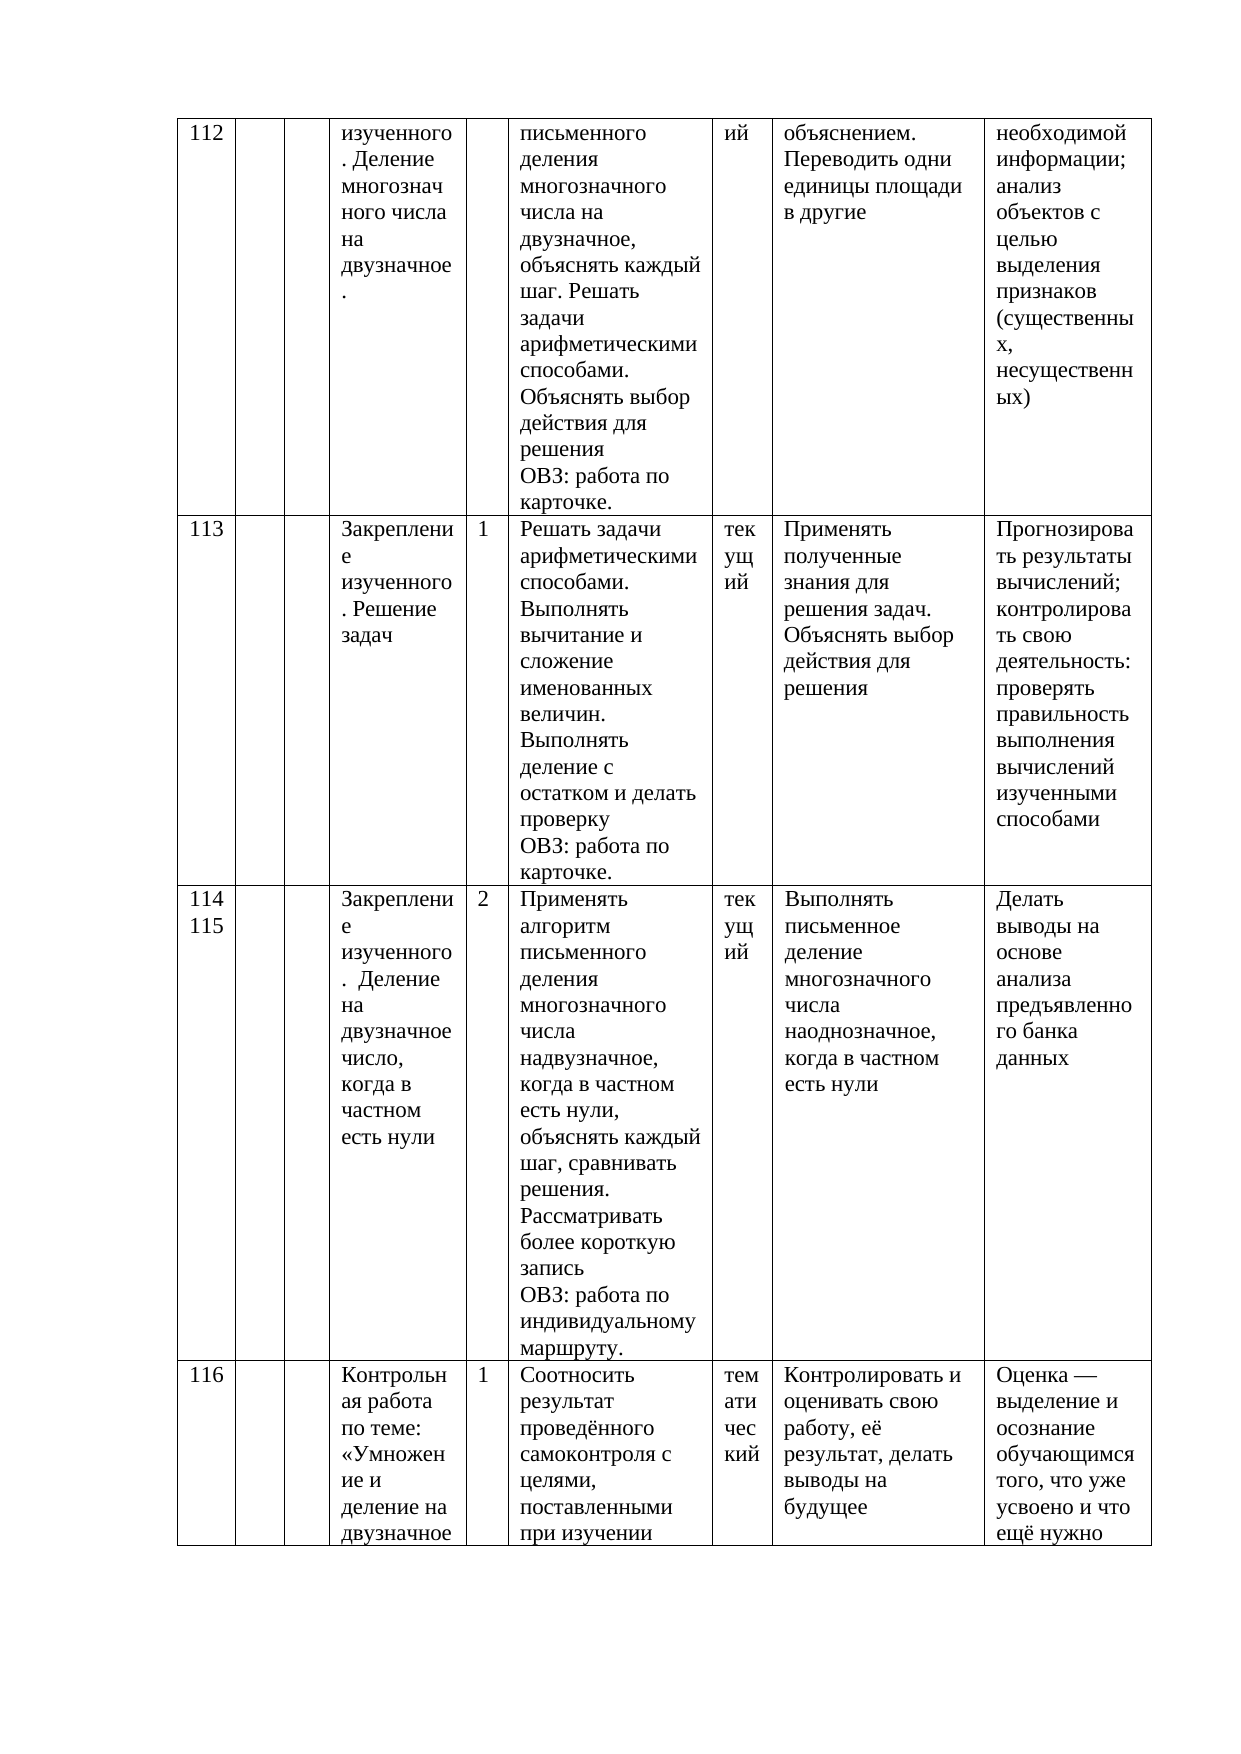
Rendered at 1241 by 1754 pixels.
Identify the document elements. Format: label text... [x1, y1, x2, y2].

table_cell Применять алгоритм письменного деления многозначного числа надвузначное, когда в частном есть нули, объяснять каждый шаг, сравнивать решения. Рассматривать более короткую запись ОВЗ: работа по индивидуальному маршруту. [509, 886, 712, 1360]
table_cell [236, 1361, 284, 1545]
table_cell Закрепление изученного. Деление на двузначное число, когда в частном есть нули [330, 886, 466, 1360]
table_cell текущий [713, 886, 772, 1360]
table_cell [285, 886, 329, 1360]
table_cell Выполнять письменное деление многозначного числа наоднозначное, когда в частном есть нули [773, 886, 984, 1360]
table_cell [236, 886, 284, 1360]
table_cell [985, 119, 1151, 514]
table_cell 2 [467, 886, 508, 1360]
table_cell Решать задачи арифметическими способами. Выполнять вычитание и сложение именованных величин. Выполнять деление с остатком и делать проверку ОВЗ: работа по карточке. [509, 516, 712, 884]
table_cell 1 [467, 1361, 508, 1545]
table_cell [509, 1361, 712, 1545]
table_cell Применять полученные знания для решения задач. Объяснять выбор действия для решения [773, 516, 984, 884]
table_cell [330, 1361, 466, 1545]
table_cell Прогнозировать результаты вычислений; контролировать свою деятельность: проверять правильность выполнения вычислений изученными способами [985, 516, 1151, 884]
table_cell Делать выводы на основе анализа предъявленного банка данных [985, 886, 1151, 1360]
table_cell 114 115 [178, 886, 235, 1360]
table_cell 3 [467, 119, 508, 514]
table_cell тематический [713, 1361, 772, 1545]
table_cell [285, 119, 329, 514]
table_cell [285, 1361, 329, 1545]
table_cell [985, 1361, 1151, 1545]
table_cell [773, 119, 984, 514]
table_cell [330, 119, 466, 514]
table_cell [236, 119, 284, 514]
table_cell Закрепление изученного. Решение задач [330, 516, 466, 884]
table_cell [773, 1361, 984, 1545]
table_cell 113 [178, 516, 235, 884]
table_cell текущий [713, 119, 772, 514]
table_cell [285, 516, 329, 884]
table_cell текущий [713, 516, 772, 884]
table_cell 1 [467, 516, 508, 884]
table_cell 116 [178, 1361, 235, 1545]
table_cell 110 111 112 [178, 119, 235, 514]
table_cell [509, 119, 712, 514]
table_cell [236, 516, 284, 884]
